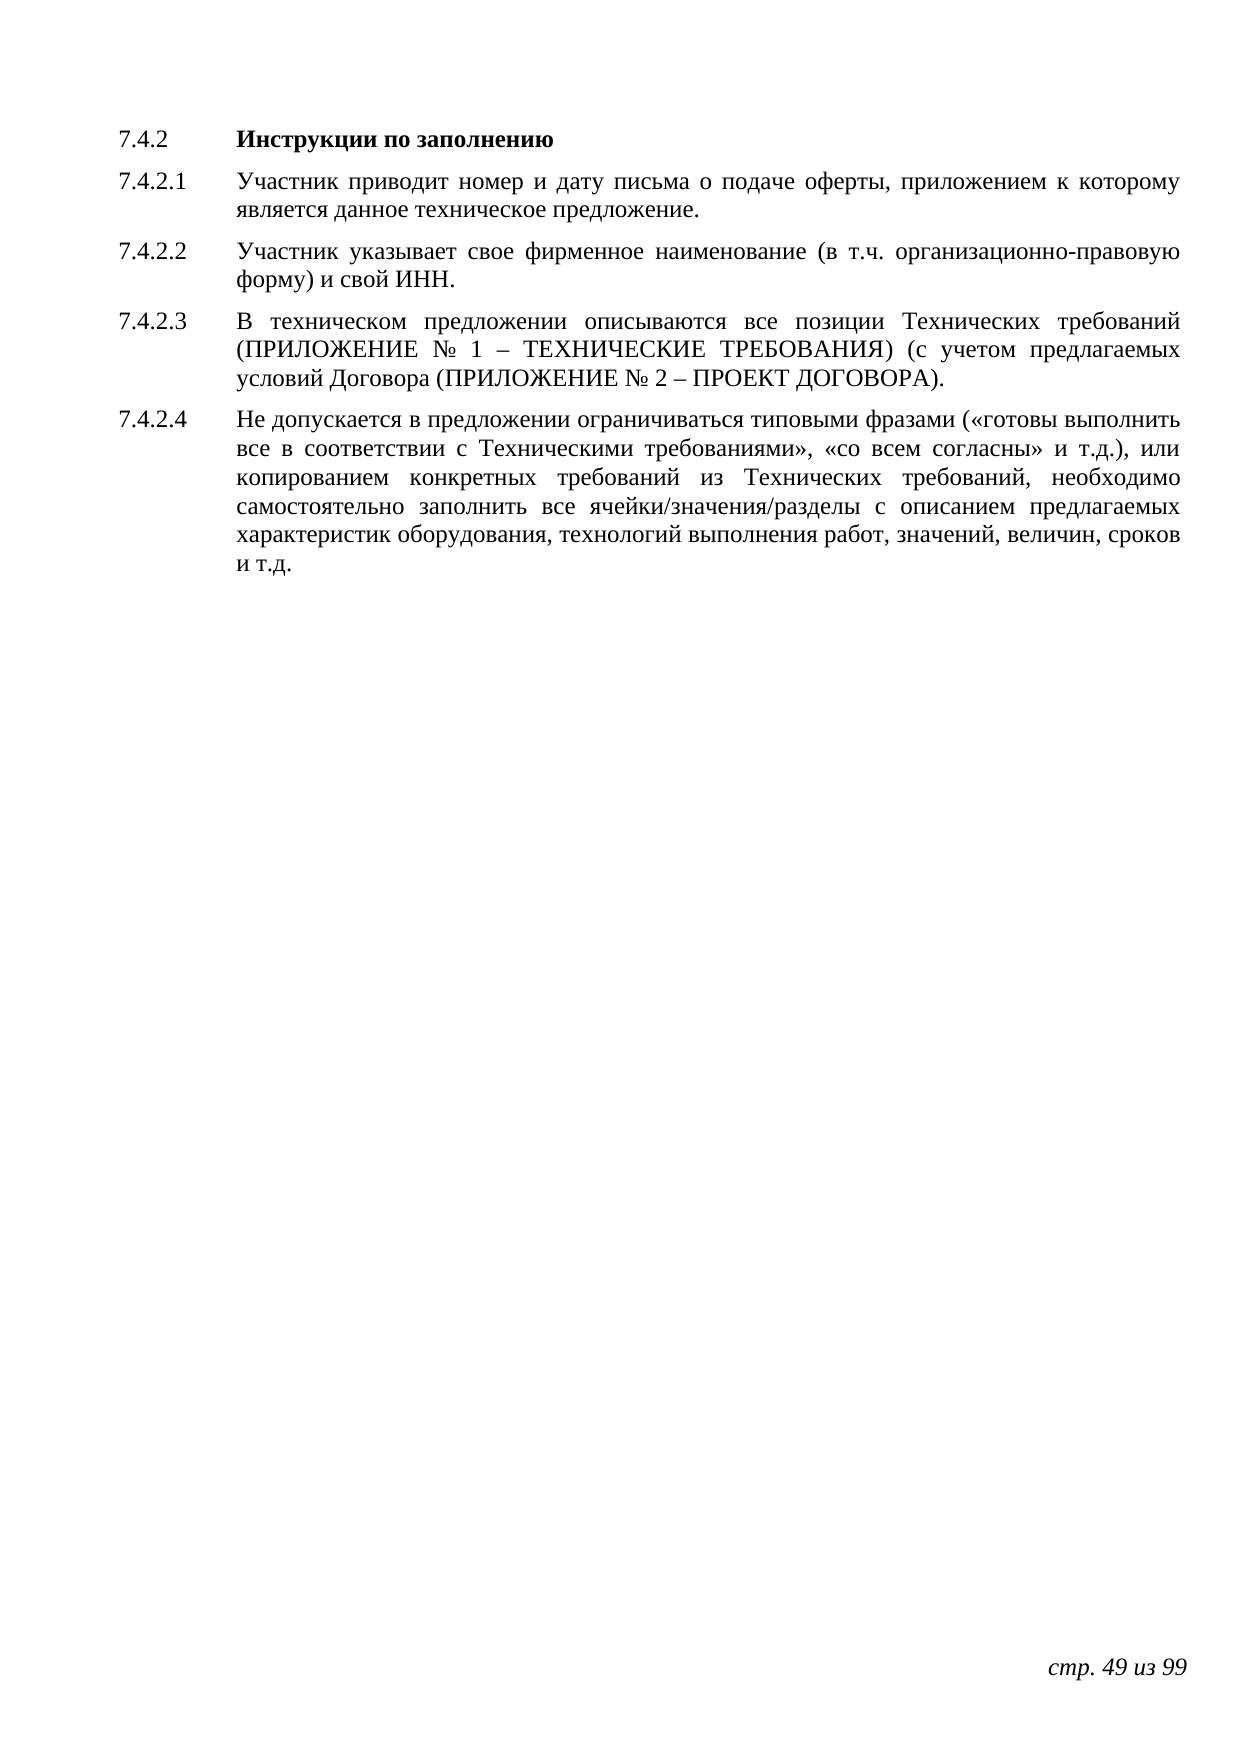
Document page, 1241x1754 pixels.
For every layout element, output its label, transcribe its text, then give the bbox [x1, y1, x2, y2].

text Не допускается в предложении ограничиваться типовыми фразами («готовы выполнить все в соответствии с Техническими требованиями», «со всем согласны» и т.д.), или копированием конкретных требований из Технических требований, необходимо самостоятельно заполнить все ячейки/значения/разделы с описанием предлагаемых характеристик оборудования, технологий выполнения работ, значений, величин, сроков и т.д. [118, 404, 1181, 577]
text В техническом предложении описываются все позиции Технических требований (ПРИЛОЖЕНИЕ № 1 – ТЕХНИЧЕСКИЕ ТРЕБОВАНИЯ) (с учетом предлагаемых условий Договора (ПРИЛОЖЕНИЕ № 2 – ПРОЕКТ ДОГОВОРА). [118, 306, 1181, 392]
text Участник указывает свое фирменное наименование (в т.ч. организационно-правовую форму) и свой ИНН. [118, 236, 1181, 293]
text Инструкции по заполнению [118, 124, 1181, 153]
text Участник приводит номер и дату письма о подаче оферты, приложением к которому является данное техническое предложение. [118, 166, 1181, 223]
